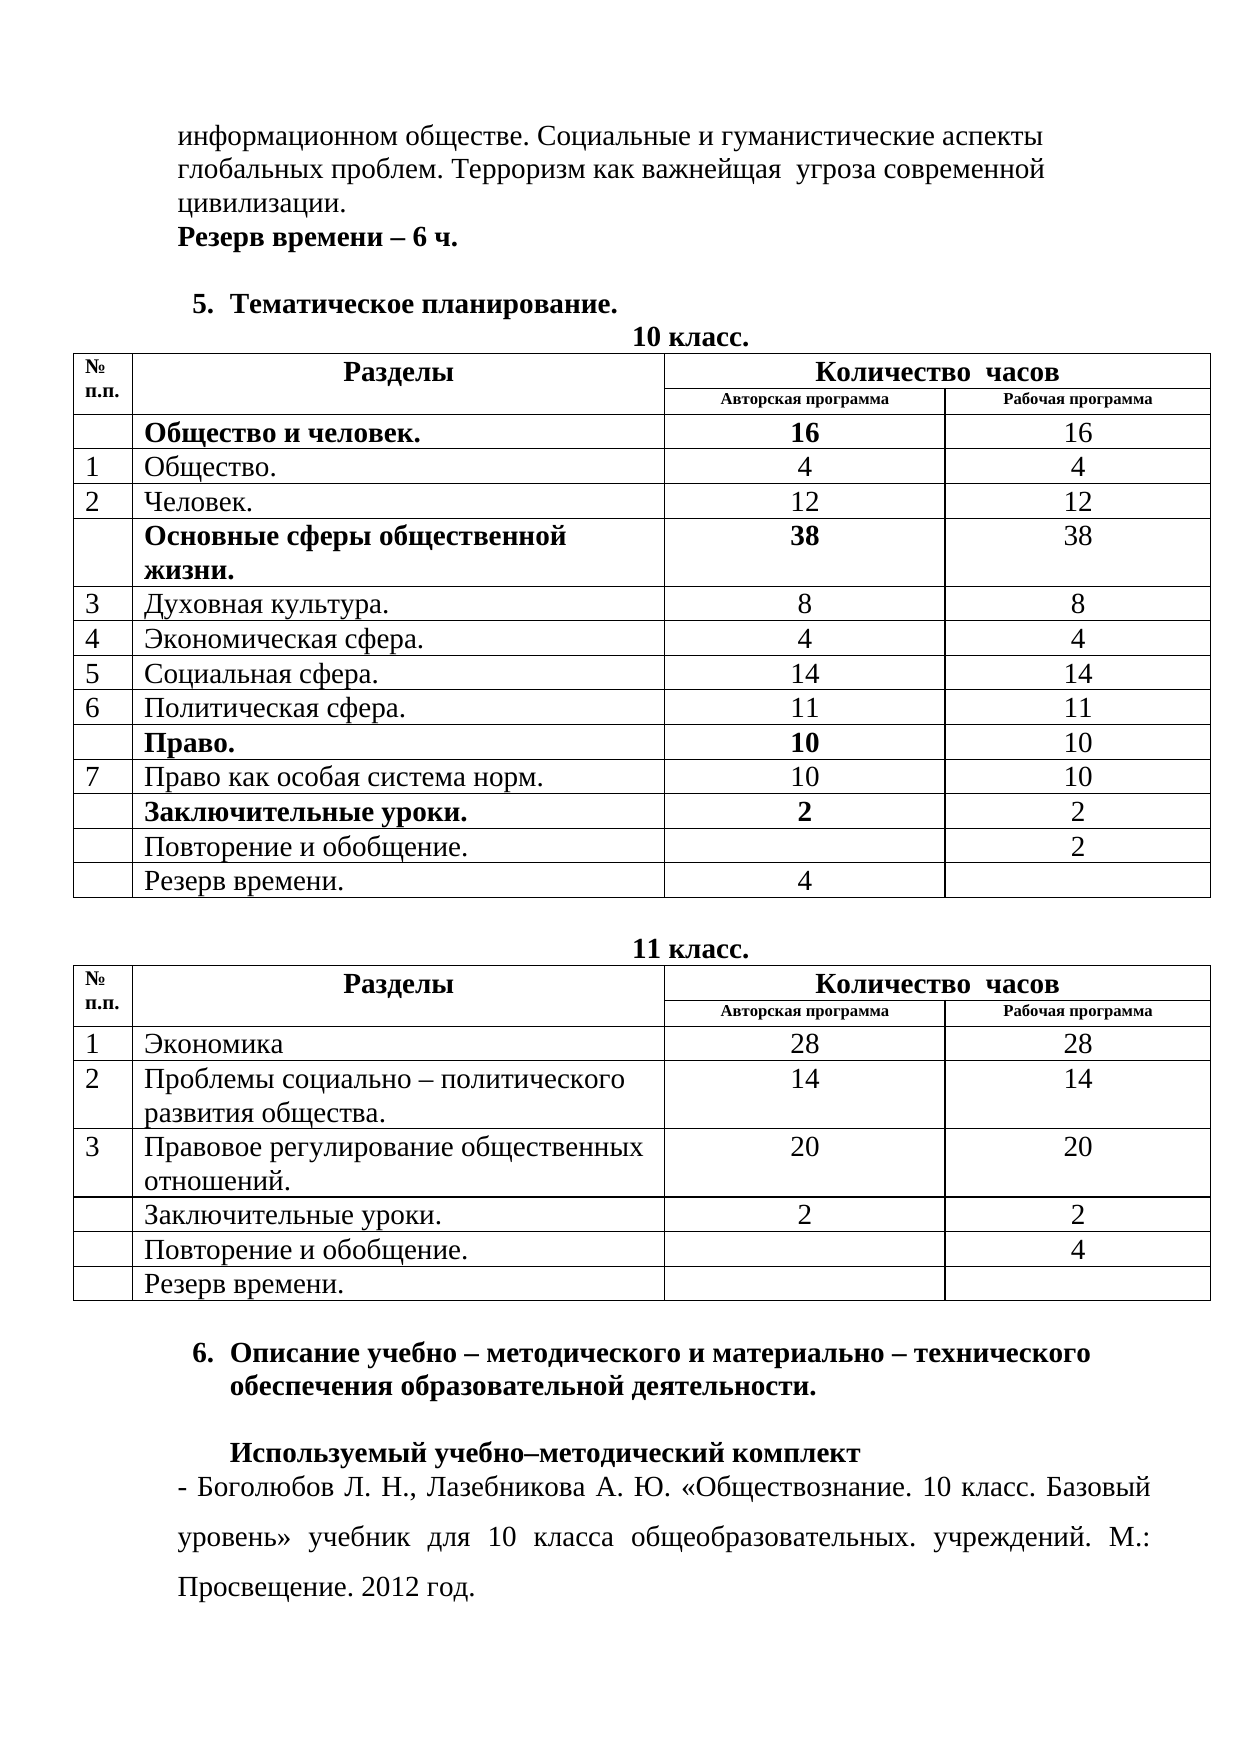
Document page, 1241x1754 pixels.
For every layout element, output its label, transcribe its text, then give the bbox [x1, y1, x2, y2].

text - Боголюбов Л. Н., Лазебникова А. Ю. «Обществознание. 10 класс. Базовый уровень» учебник для 10 класса общеобразовательных. учреждений. М.: Просвещение. 2012 год. [177, 1469, 1152, 1603]
list 10 класс. [229, 319, 1152, 353]
table_cell 4 [946, 621, 1210, 655]
table_cell [665, 1232, 944, 1266]
table_cell 10 [665, 725, 944, 758]
table_cell 10 [946, 725, 1210, 758]
table_cell 20 [665, 1129, 944, 1196]
table_cell Общество. [133, 449, 664, 483]
table_cell 2 [946, 794, 1210, 828]
table_cell [74, 519, 132, 586]
table_cell Повторение и обобщение. [133, 1232, 664, 1266]
table_cell 2 [946, 829, 1210, 862]
table_header № п.п. [74, 966, 132, 1026]
table_cell [74, 415, 132, 448]
table_cell Правовое регулирование общественных отношений. [133, 1129, 664, 1196]
table_cell Экономика [133, 1027, 664, 1060]
table_cell 4 [946, 1232, 1210, 1266]
table_cell 2 [665, 1198, 944, 1231]
table_cell [74, 1267, 132, 1300]
table_cell [74, 794, 132, 828]
table_cell Резерв времени. [133, 863, 664, 897]
table_cell [946, 1267, 1210, 1300]
table_cell 8 [946, 587, 1210, 620]
list Тематическое планирование. [192, 286, 1152, 319]
table_cell 1 [74, 449, 132, 483]
table_cell Человек. [133, 484, 664, 517]
table_cell [74, 863, 132, 897]
table_cell 16 [665, 415, 944, 448]
table_cell 12 [946, 484, 1210, 517]
table_cell Проблемы социально – политического развития общества. [133, 1061, 664, 1128]
table_cell 14 [946, 656, 1210, 689]
table_cell Право как особая система норм. [133, 760, 664, 793]
list Описание учебно – методического и материально – технического обеспечения образовательной деятельности. [192, 1335, 1152, 1402]
list 11 класс. [229, 931, 1152, 965]
table_cell [74, 829, 132, 862]
table_cell 8 [665, 587, 944, 620]
table_cell Общество и человек. [133, 415, 664, 448]
table_cell Авторская программа [665, 389, 944, 414]
table_cell [665, 1267, 944, 1300]
table_cell Повторение и обобщение. [133, 829, 664, 862]
table_cell 6 [74, 690, 132, 724]
table_cell Право. [133, 725, 664, 758]
table_cell 38 [946, 519, 1210, 586]
table_cell Рабочая программа [946, 1001, 1210, 1026]
table_cell 10 [665, 760, 944, 793]
table_cell 1 [74, 1027, 132, 1060]
table_cell 28 [946, 1027, 1210, 1060]
table_cell 12 [665, 484, 944, 517]
table_header Разделы [133, 354, 664, 414]
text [177, 118, 1152, 219]
table_cell 4 [665, 863, 944, 897]
table_cell 7 [74, 760, 132, 793]
table_cell 4 [665, 449, 944, 483]
table_cell [946, 863, 1210, 897]
list Используемый учебно–методический комплект [229, 1435, 1152, 1469]
table_cell Политическая сфера. [133, 690, 664, 724]
table_cell Заключительные уроки. [133, 794, 664, 828]
text Резерв времени – 6 ч. [177, 219, 1152, 252]
table_cell 2 [946, 1198, 1210, 1231]
table_cell 14 [665, 656, 944, 689]
table_cell 10 [946, 760, 1210, 793]
table_cell 3 [74, 1129, 132, 1196]
table_cell Авторская программа [665, 1001, 944, 1026]
table_cell 14 [946, 1061, 1210, 1128]
table_cell Резерв времени. [133, 1267, 664, 1300]
table_cell 11 [946, 690, 1210, 724]
table_cell [74, 725, 132, 758]
table_cell 38 [665, 519, 944, 586]
table_cell 3 [74, 587, 132, 620]
table_cell 4 [665, 621, 944, 655]
table_header Разделы [133, 966, 664, 1026]
table_cell 2 [665, 794, 944, 828]
table_cell Основные сферы общественной жизни. [133, 519, 664, 586]
table_header Количество часов [665, 354, 1210, 387]
table_cell [74, 1232, 132, 1266]
table_header № п.п. [74, 354, 132, 414]
table_cell 20 [946, 1129, 1210, 1196]
table_cell Заключительные уроки. [133, 1198, 664, 1231]
table_cell 11 [665, 690, 944, 724]
table_cell 28 [665, 1027, 944, 1060]
table_cell 4 [946, 449, 1210, 483]
table_cell Духовная культура. [133, 587, 664, 620]
table_cell [665, 829, 944, 862]
table_cell Социальная сфера. [133, 656, 664, 689]
table_cell 14 [665, 1061, 944, 1128]
table_header Количество часов [665, 966, 1210, 999]
table_cell 4 [74, 621, 132, 655]
table_cell Экономическая сфера. [133, 621, 664, 655]
table_cell 16 [946, 415, 1210, 448]
table_cell 2 [74, 1061, 132, 1128]
table_cell 5 [74, 656, 132, 689]
table_cell Рабочая программа [946, 389, 1210, 414]
table_cell 2 [74, 484, 132, 517]
table_cell [74, 1198, 132, 1231]
